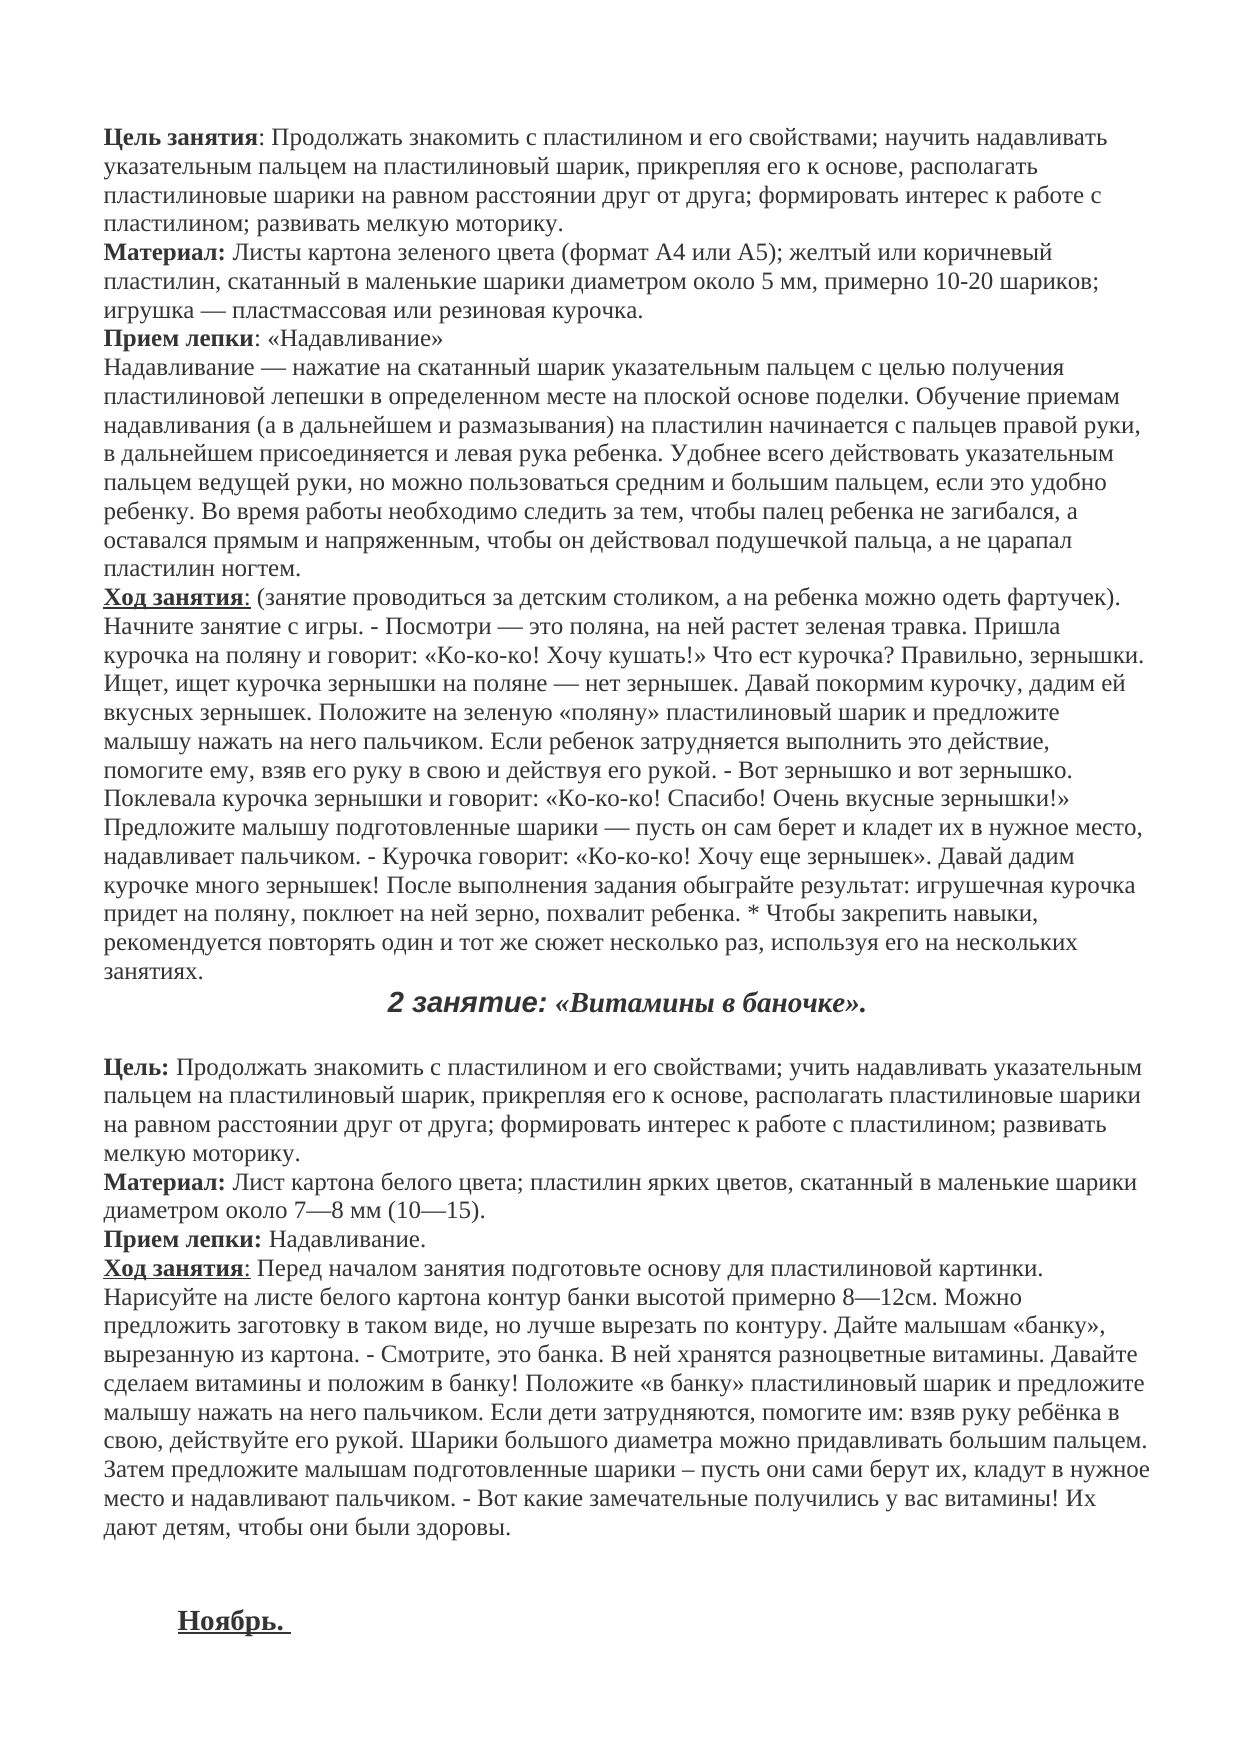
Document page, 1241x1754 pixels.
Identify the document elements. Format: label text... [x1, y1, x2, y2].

text Ход занятия: Перед началом занятия подготовьте основу для пластилиновой картинки. Нарисуйте на листе белого картона контур банки высотой примерно 8—12см. Можно предложить заготовку в таком виде, но лучше вырезать по контуру. Дайте малышам «банку», вырезанную из картона. - Смотрите, это банка. В ней хранятся разноцветные витамины. Давайте сделаем витамины и положим в банку! Положите «в банку» пластилиновый шарик и предложите малышу нажать на него пальчиком. Если дети затрудняются, помогите им: взяв руку ребёнка в свою, действуйте его рукой. Шарики большого диаметра можно придавливать большим пальцем. Затем предложите малышам подготовленные шарики – пусть они сами берут их, кладут в нужное место и надавливают пальчиком. - Вот какие замечательные получились у вас витамины! Их дают детям, чтобы они были здоровы. [103, 1253, 1152, 1541]
text Материал: Лист картона белого цвета; пластилин ярких цветов, скатанный в маленькие шарики диаметром около 7—8 мм (10—15). [103, 1167, 1152, 1224]
text Цель: Продолжать знакомить с пластилином и его свойствами; учить надавливать указательным пальцем на пластилиновый шарик, прикрепляя его к основе, располагать пластилиновые шарики на равном расстоянии друг от друга; формировать интерес к работе с пластилином; развивать мелкую моторику. [103, 1052, 1152, 1167]
text 2 занятие: «Витамины в баночке». [103, 985, 1152, 1018]
text Материал: Листы картона зеленого цвета (формат А4 или А5); желтый или коричневый пластилин, скатанный в маленькие шарики диаметром около 5 мм, примерно 10-20 шариков; игрушка — пластмассовая или резиновая курочка. [103, 237, 1152, 323]
text Цель занятия: Продолжать знакомить с пластилином и его свойствами; научить надавливать указательным пальцем на пластилиновый шарик, прикрепляя его к основе, располагать пластилиновые шарики на равном расстоянии друг от друга; формировать интерес к работе с пластилином; развивать мелкую моторику. [103, 122, 1152, 237]
text Прием лепки: Надавливание. [103, 1224, 1152, 1253]
text Ход занятия: (занятие проводиться за детским столиком, а на ребенка можно одеть фартучек). Начните занятие с игры. - Посмотри — это поляна, на ней растет зеленая травка. Пришла курочка на поляну и говорит: «Ко-ко-ко! Хочу кушать!» Что ест курочка? Правильно, зернышки. Ищет, ищет курочка зернышки на поляне — нет зернышек. Давай покормим курочку, дадим ей вкусных зернышек. Положите на зеленую «поляну» пластилиновый шарик и предложите малышу нажать на него пальчиком. Если ребенок затрудняется выполнить это действие, помогите ему, взяв его руку в свою и действуя его рукой. - Вот зернышко и вот зернышко. Поклевала курочка зернышки и говорит: «Ко-ко-ко! Спасибо! Очень вкусные зернышки!» Предложите малышу подготовленные шарики — пусть он сам берет и кладет их в нужное место, надавливает пальчиком. - Курочка говорит: «Ко-ко-ко! Хочу еще зернышек». Давай дадим курочке много зернышек! После выполнения задания обыграйте результат: игрушечная курочка придет на поляну, поклюет на ней зерно, похвалит ребенка. * Чтобы закрепить навыки, рекомендуется повторять один и тот же сюжет несколько раз, используя его на нескольких занятиях. [103, 582, 1152, 985]
text Надавливание — нажатие на скатанный шарик указательным пальцем с целью получения пластилиновой лепешки в определенном месте на плоской основе поделки. Обучение приемам надавливания (а в дальнейшем и размазывания) на пластилин начинается с пальцев правой руки, в дальнейшем присоединяется и левая рука ребенка. Удобнее всего действовать указательным пальцем ведущей руки, но можно пользоваться средним и большим пальцем, если это удобно ребенку. Во время работы необходимо следить за тем, чтобы палец ребенка не загибался, а оставался прямым и напряженным, чтобы он действовал подушечкой пальца, а не царапал пластилин ногтем. [103, 352, 1152, 582]
text Ноябрь. [177, 1603, 1152, 1636]
text Прием лепки: «Надавливание» [103, 323, 1152, 352]
